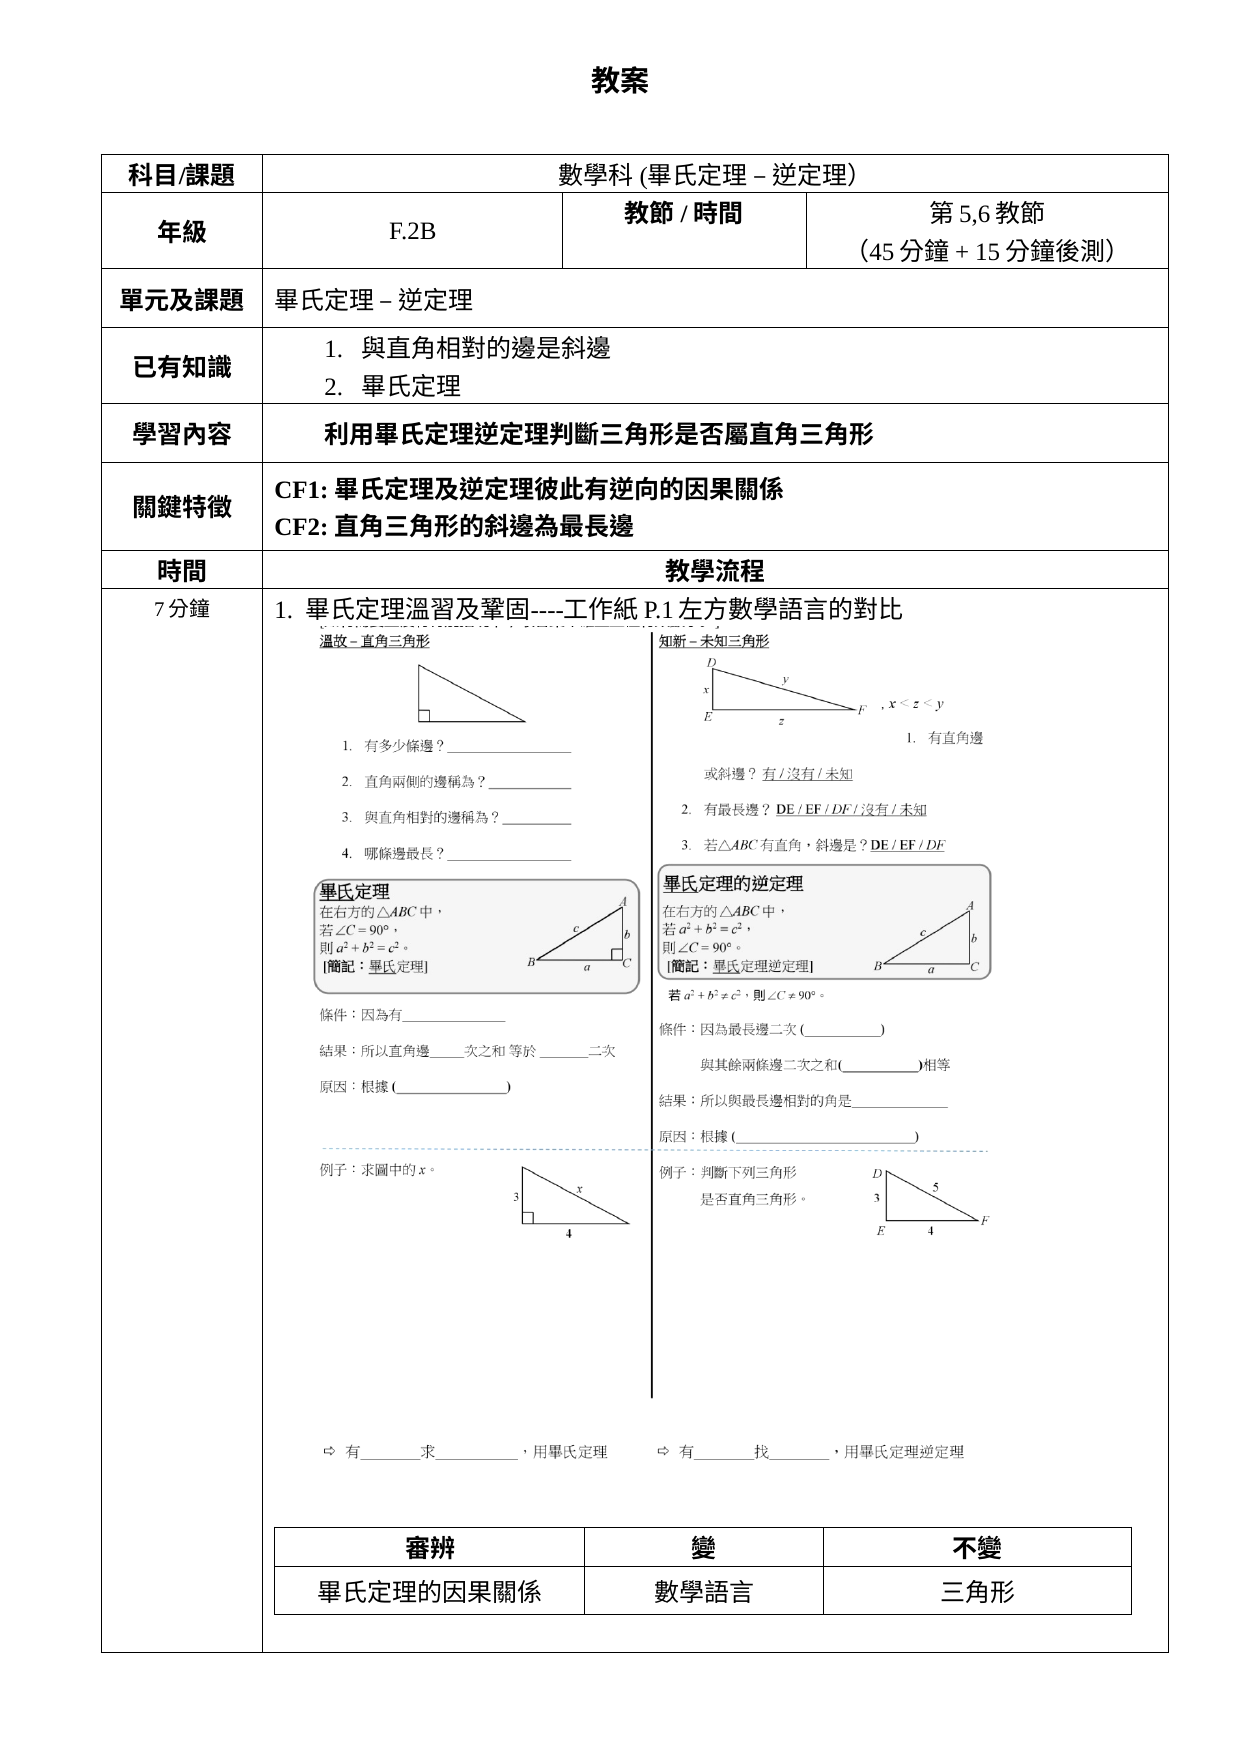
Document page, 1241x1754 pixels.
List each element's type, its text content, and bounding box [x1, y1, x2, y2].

table_cell 教節 / 時間 [563, 193, 806, 268]
table_cell 教學流程 [263, 551, 1168, 588]
table_cell 第5,6教節 （45分鐘 + 15分鐘後測） [807, 193, 1168, 268]
table_header 科目/課題 [102, 155, 262, 192]
table_cell 已有知識 [102, 328, 262, 403]
table_cell 利用畢氏定理逆定理判斷三角形是否屬直角三角形 [263, 404, 1168, 462]
table_header 數學科 (畢氏定理 – 逆定理） [263, 155, 1168, 192]
text 教案 [112, 41, 1128, 116]
table_cell 單元及課題 [102, 269, 262, 327]
table_cell 與直角相對的邊是斜邊 畢氏定理 [263, 328, 1168, 403]
table_cell 關鍵特徵 [102, 463, 262, 549]
table_cell 1. 畢氏定理溫習及鞏固----工作紙P.1左方數學語言的對比 [263, 589, 1168, 1652]
picture [274, 626, 1019, 1520]
table_cell 7分鐘 [102, 589, 262, 1652]
table_cell 畢氏定理 – 逆定理 [263, 269, 1168, 327]
table_cell F.2B [263, 193, 562, 268]
table_cell 學習內容 [102, 404, 262, 462]
table_cell 年級 [102, 193, 262, 268]
table_cell CF1: 畢氏定理及逆定理彼此有逆向的因果關係 CF2: 直角三角形的斜邊為最長邊 [263, 463, 1168, 549]
table_cell 時間 [102, 551, 262, 588]
